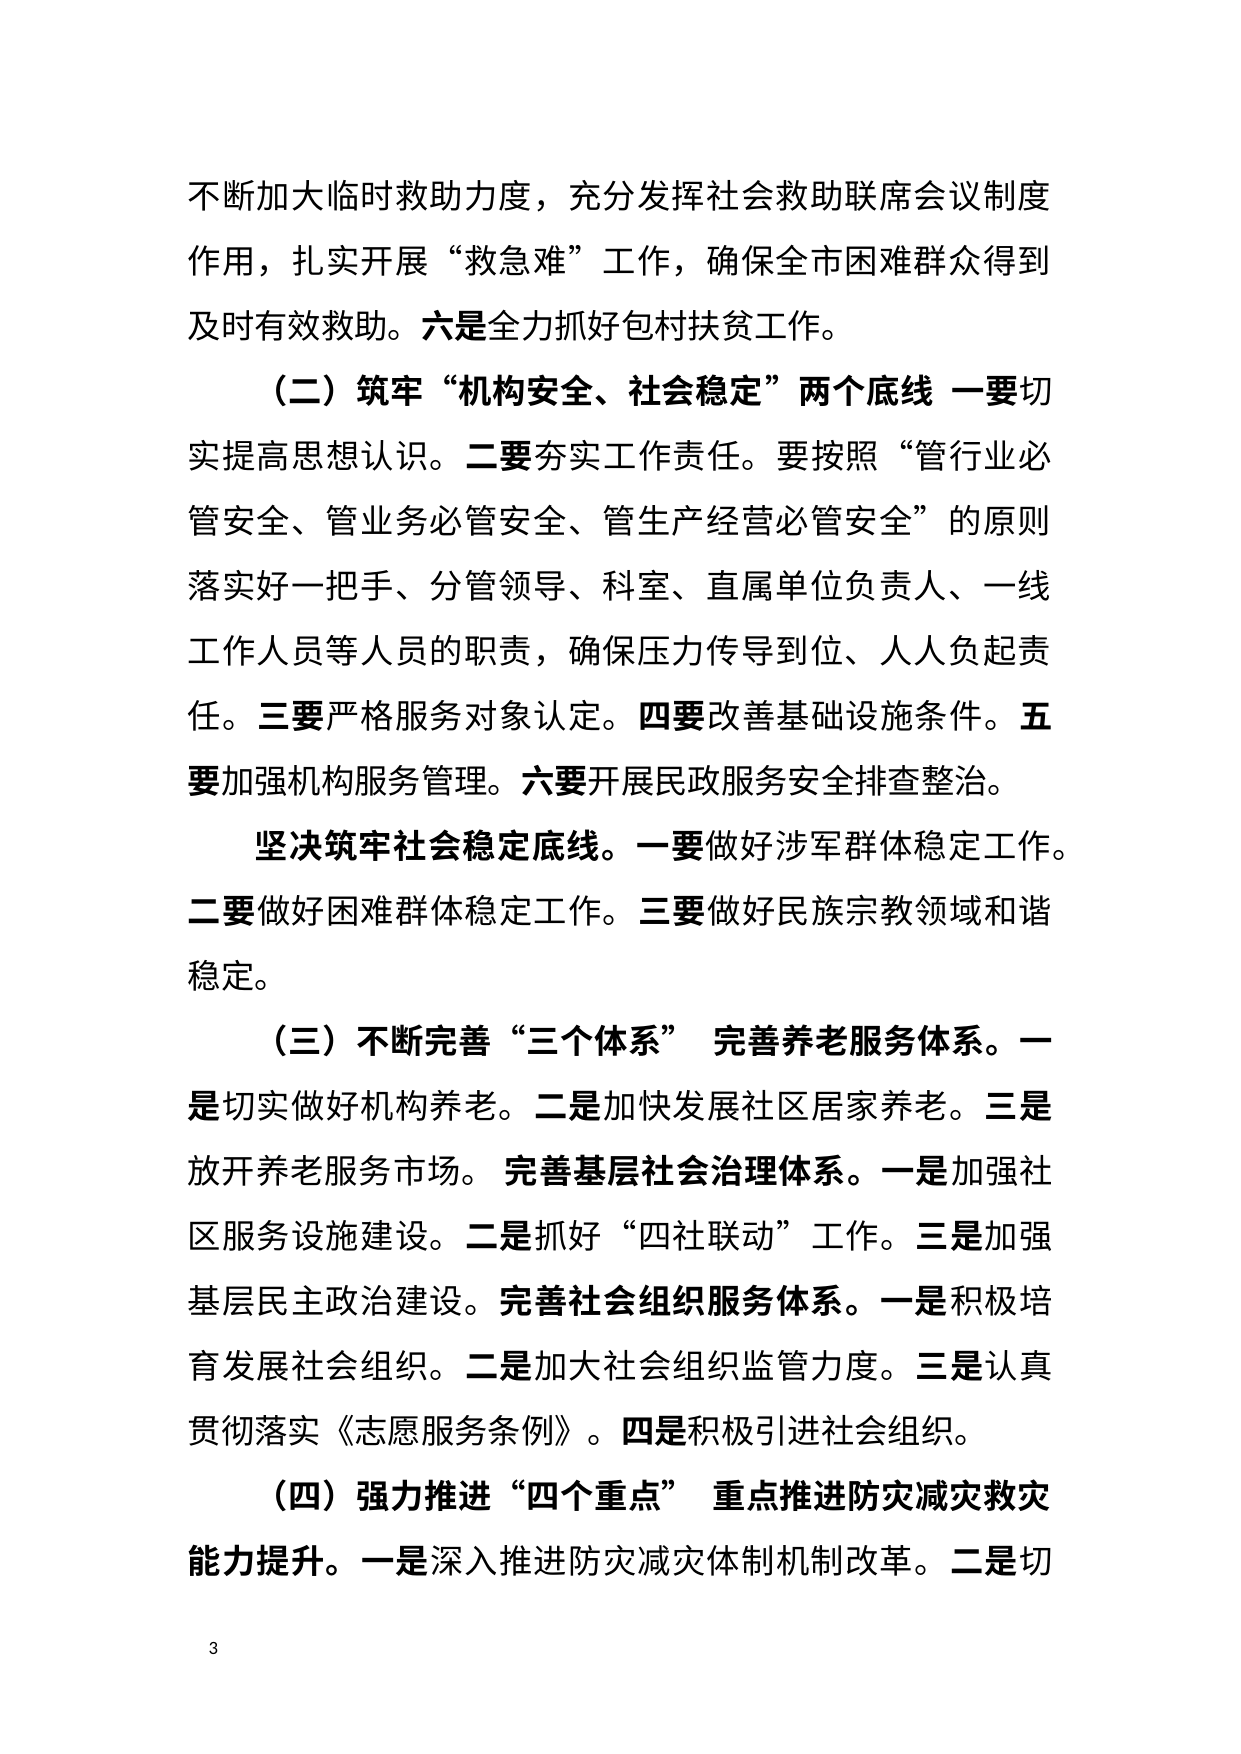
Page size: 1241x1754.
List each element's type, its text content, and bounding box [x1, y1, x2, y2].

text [187, 1462, 1053, 1592]
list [187, 162, 1053, 357]
text （二）筑牢“机构安全、社会稳定”两个底线 一要切实提高思想认识。二要夯实工作责任。要按照“管行业必管安全、管业务必管安全、管生产经营必管安全”的原则，落实好一把手、分管领导、科室、直属单位负责人、一线工作人员等人员的职责，确保压力传导到位、人人负起责任。三要严格服务对象认定。四要改善基础设施条件。五要加强机构服务管理。六要开展民政服务安全排查整治。 [187, 357, 1053, 812]
text （三）不断完善“三个体系” 完善养老服务体系。一是切实做好机构养老。二是加快发展社区居家养老。三是放开养老服务市场。 完善基层社会治理体系。一是加强社区服务设施建设。二是抓好“四社联动”工作。三是加强基层民主政治建设。完善社会组织服务体系。一是积极培育发展社会组织。二是加大社会组织监管力度。三是认真贯彻落实《志愿服务条例》。四是积极引进社会组织。 [187, 1007, 1053, 1462]
text 坚决筑牢社会稳定底线。一要做好涉军群体稳定工作。二要做好困难群体稳定工作。三要做好民族宗教领域和谐稳定。 [187, 812, 1053, 1007]
